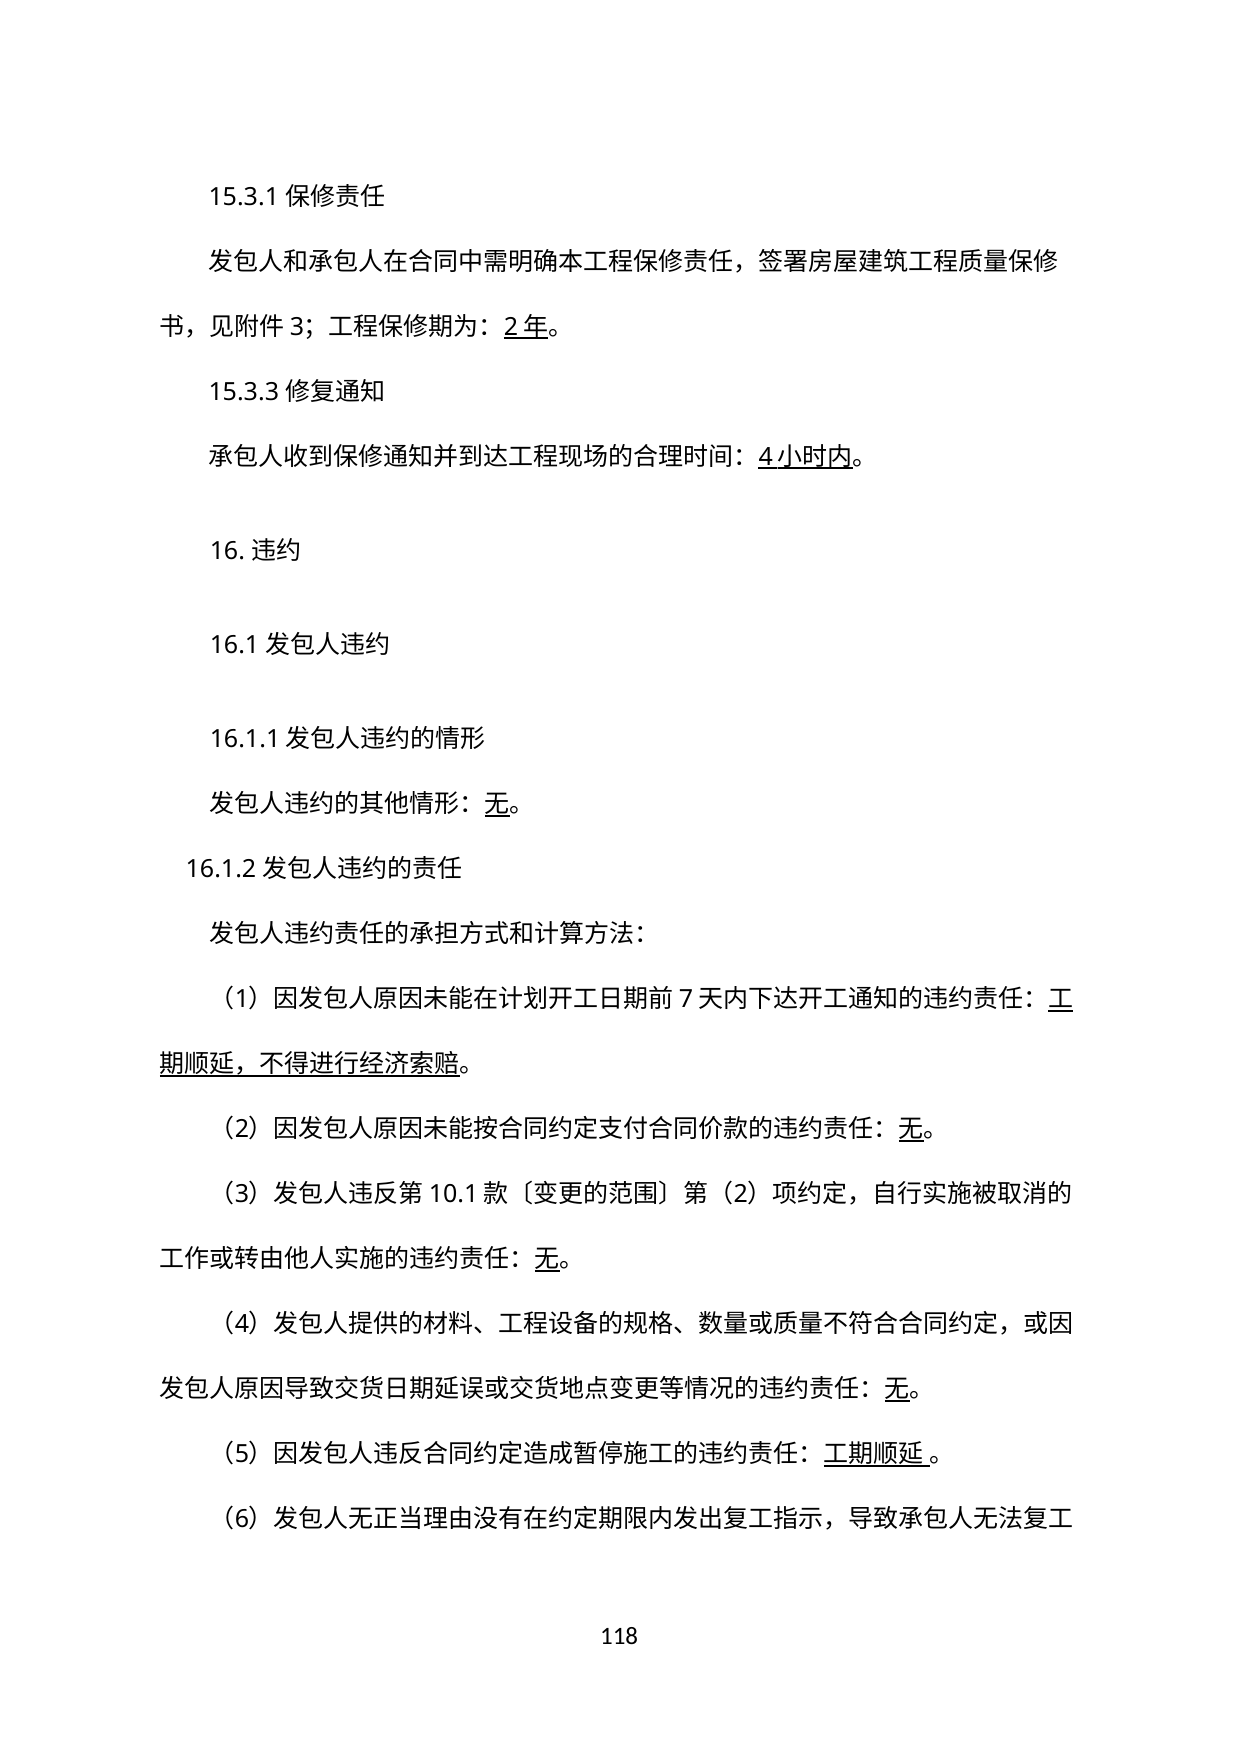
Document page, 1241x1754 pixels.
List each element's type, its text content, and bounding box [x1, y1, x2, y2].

text 15.3.1 保修责任 [159, 162, 1078, 227]
text （1）因发包人原因未能在计划开工日期前7天内下达开工通知的违约责任：工期顺延，不得进行经济索赔。 [159, 964, 1078, 1094]
subtitle 16.1 发包人违约 [159, 610, 1078, 675]
text （3）发包人违反第10.1款〔变更的范围〕第（2）项约定，自行实施被取消的工作或转由他人实施的违约责任：无。 [159, 1159, 1078, 1289]
text 16.1.2 发包人违约的责任 [159, 834, 1078, 899]
text （2）因发包人原因未能按合同约定支付合同价款的违约责任：无。 [159, 1094, 1078, 1159]
text 15.3.3 修复通知 [159, 357, 1078, 422]
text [159, 1484, 1078, 1549]
text 发包人和承包人在合同中需明确本工程保修责任，签署房屋建筑工程质量保修书，见附件3；工程保修期为：2年。 [159, 227, 1078, 357]
text （5）因发包人违反合同约定造成暂停施工的违约责任：工期顺延 。 [159, 1419, 1078, 1484]
text 承包人收到保修通知并到达工程现场的合理时间：4小时内。 [159, 422, 1078, 487]
text （4）发包人提供的材料、工程设备的规格、数量或质量不符合合同约定，或因发包人原因导致交货日期延误或交货地点变更等情况的违约责任：无。 [159, 1289, 1078, 1419]
text 发包人违约责任的承担方式和计算方法： [159, 899, 1078, 964]
text 16.1.1发包人违约的情形 [159, 704, 1078, 769]
text 发包人违约的其他情形：无。 [159, 769, 1078, 834]
subtitle 16. 违约 [159, 516, 1078, 581]
